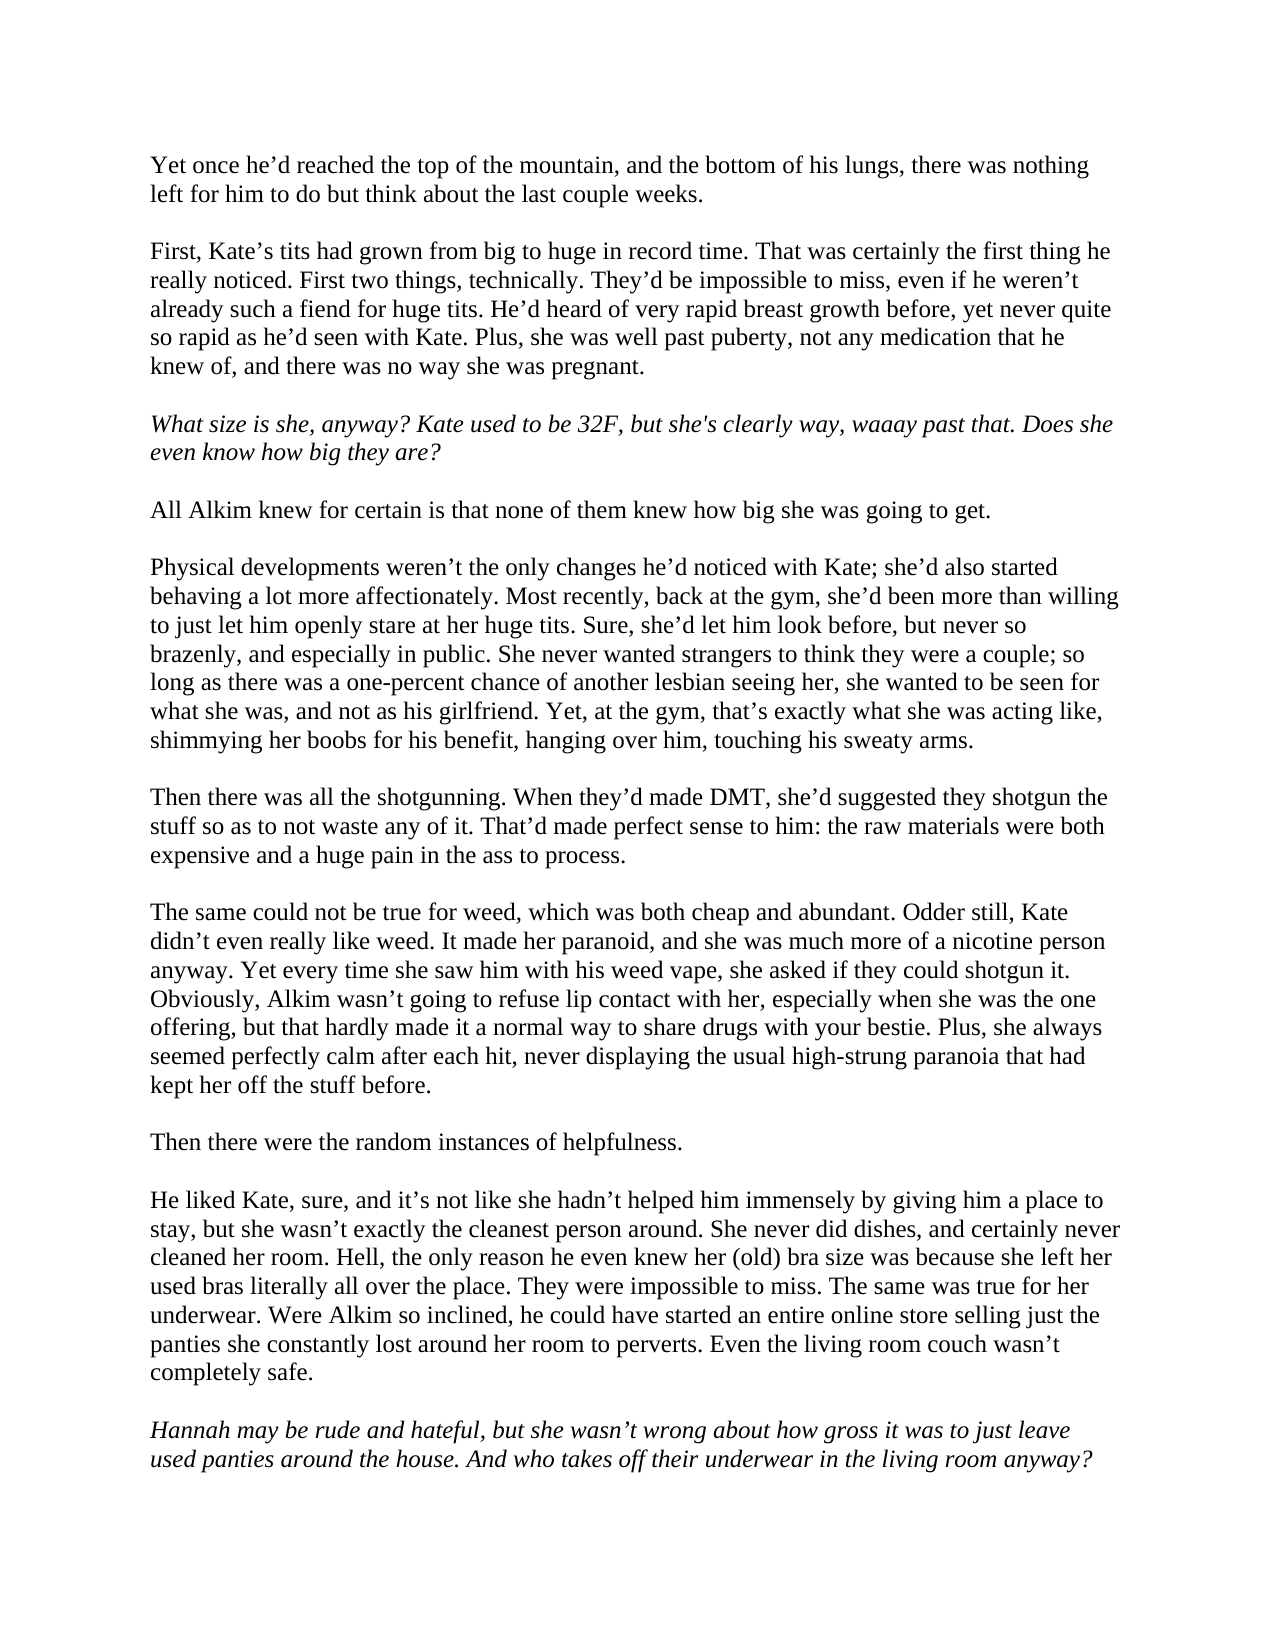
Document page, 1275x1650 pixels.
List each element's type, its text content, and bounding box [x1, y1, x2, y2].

text Then there was all the shotgunning. When they’d made DMT, she’d suggested they shotgun the stuff so as to not waste any of it. That’d made perfect sense to him: the raw materials were both expensive and a huge pain in the ass to process. [150, 782, 1125, 869]
text All Alkim knew for certain is that none of them knew how big she was going to get. [150, 495, 1125, 524]
text Yet once he’d reached the top of the mountain, and the bottom of his lungs, there was nothing left for him to do but think about the last couple weeks. [150, 150, 1125, 207]
text Physical developments weren’t the only changes he’d noticed with Kate; she’d also started behaving a lot more affectionately. Most recently, back at the gym, she’d been more than willing to just let him openly stare at her huge tits. Sure, she’d let him look before, but never so brazenly, and especially in public. She never wanted strangers to think they were a couple; so long as there was a one-percent chance of another lesbian seeing her, she wanted to be seen for what she was, and not as his girlfriend. Yet, at the gym, that’s exactly what she was acting like, shimmying her boobs for his benefit, hanging over him, touching his sweaty arms. [150, 552, 1125, 754]
text What size is she, anyway? Kate used to be 32F, but she's clearly way, waaay past that. Does she even know how big they are? [150, 409, 1125, 466]
text First, Kate’s tits had grown from big to huge in record time. That was certainly the first thing he really noticed. First two things, technically. They’d be impossible to miss, even if he weren’t already such a fiend for huge tits. He’d heard of very rapid breast growth before, yet never quite so rapid as he’d seen with Kate. Plus, she was well past puberty, not any medication that he knew of, and there was no way she was pregnant. [150, 236, 1125, 380]
text He liked Kate, sure, and it’s not like she hadn’t helped him immensely by giving him a place to stay, but she wasn’t exactly the cleanest person around. She never did dishes, and certainly never cleaned her room. Hell, the only reason he even knew her (old) bra size was because she left her used bras literally all over the place. They were impossible to miss. The same was true for her underwear. Were Alkim so inclined, he could have started an entire online store selling just the panties she constantly lost around her room to perverts. Even the living room couch wasn’t completely safe. [150, 1185, 1125, 1386]
text Then there were the random instances of helpfulness. [150, 1127, 1125, 1156]
text Hannah may be rude and hateful, but she wasn’t wrong about how gross it was to just leave used panties around the house. And who takes off their underwear in the living room anyway? [150, 1415, 1125, 1472]
text The same could not be true for weed, which was both cheap and abundant. Odder still, Kate didn’t even really like weed. It made her paranoid, and she was much more of a nicotine person anyway. Yet every time she saw him with his weed vape, she asked if they could shotgun it. Obviously, Alkim wasn’t going to refuse lip contact with her, especially when she was the one offering, but that hardly made it a normal way to share drugs with your bestie. Plus, she always seemed perfectly calm after each hit, never displaying the usual high-strung paranoia that had kept her off the stuff before. [150, 897, 1125, 1099]
